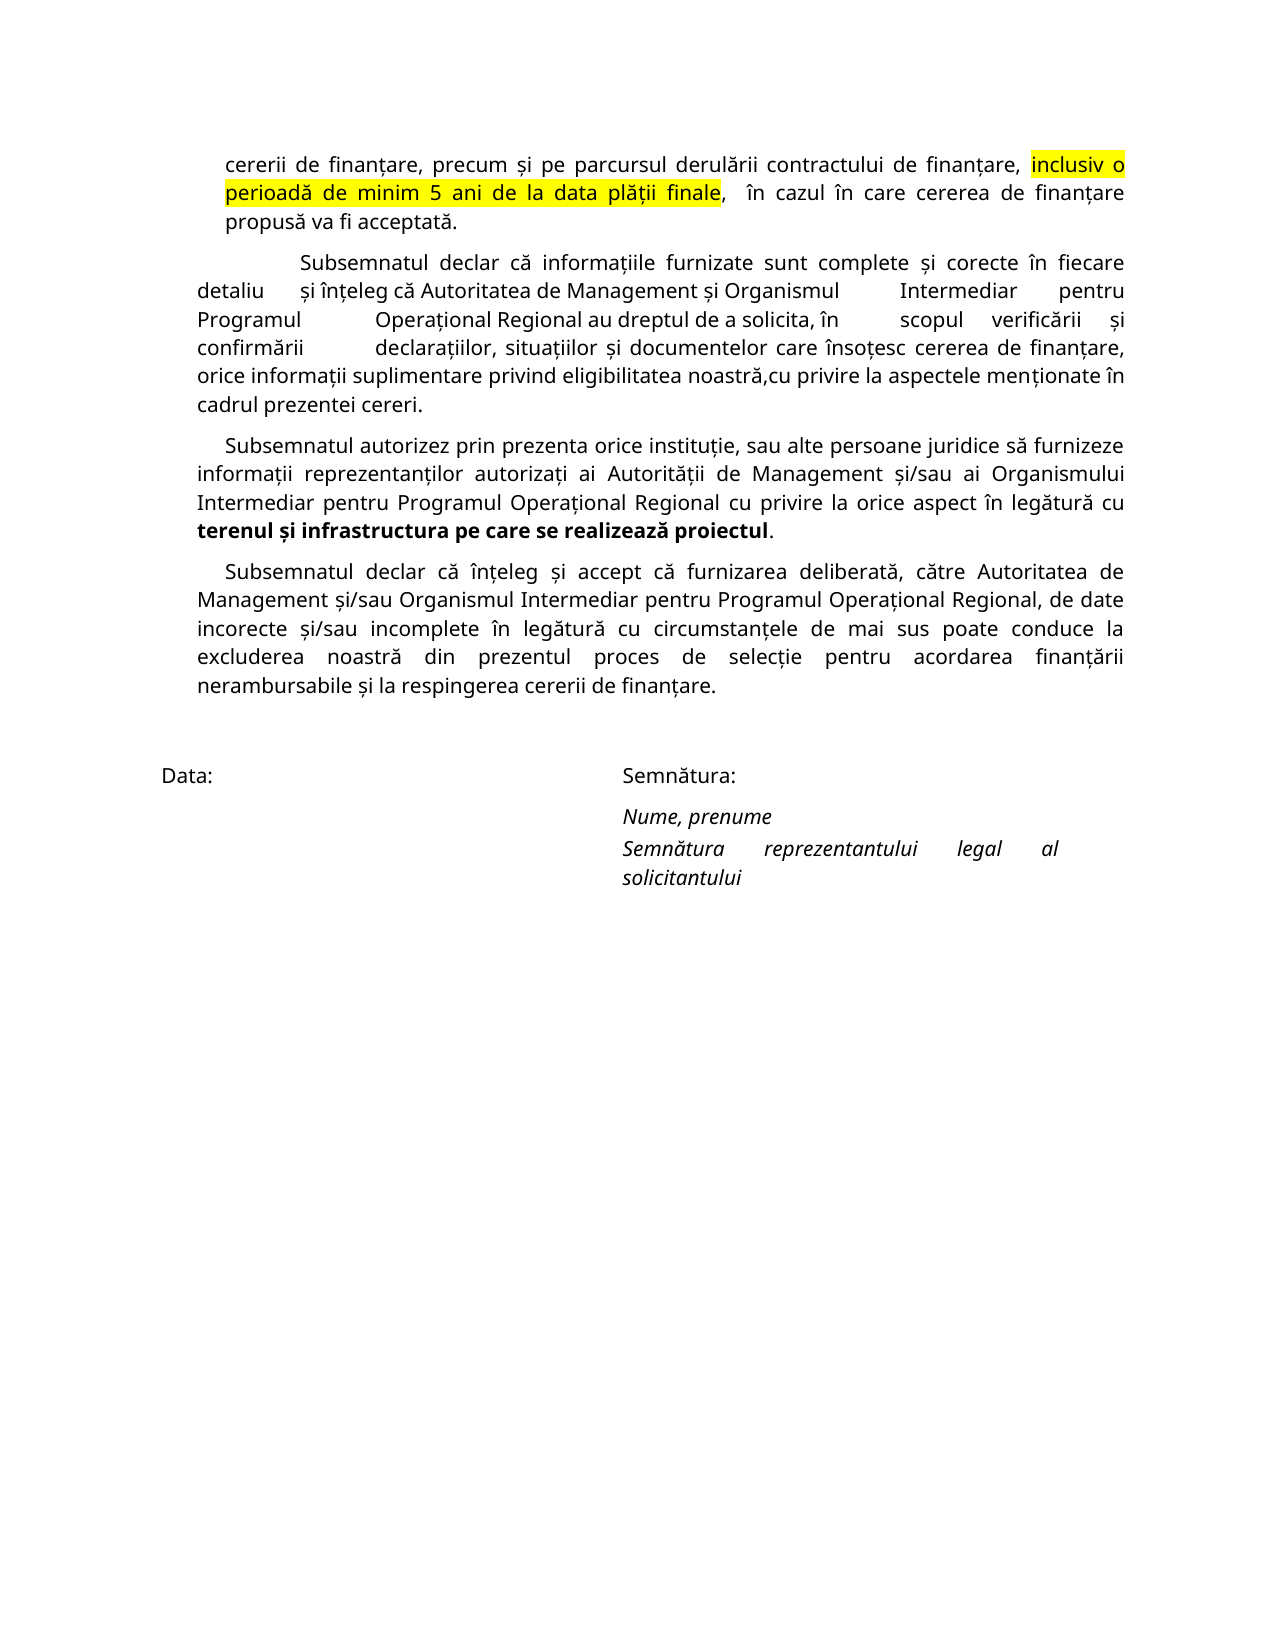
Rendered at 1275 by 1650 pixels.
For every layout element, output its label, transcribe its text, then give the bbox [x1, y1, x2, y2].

table_header Semnătura: Nume, prenume Semnătura reprezentantului legal al solicitantului [611, 748, 1072, 895]
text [225, 150, 1125, 235]
table_header Data: [150, 748, 611, 895]
text Subsemnatul declar că înţeleg şi accept că furnizarea deliberată, către Autoritatea de Management şi/sau Organismul Intermediar pentru Programul Operaţional Regional, de date incorecte şi/sau incomplete în legătură cu circumstanţele de mai sus poate conduce la excluderea noastră din prezentul proces de selecţie pentru acordarea finanţării nerambursabile şi la respingerea cererii de finanţare. [197, 557, 1125, 699]
text Subsemnatul autorizez prin prezenta orice instituţie, sau alte persoane juridice să furnizeze informaţii reprezentanţilor autorizaţi ai Autorităţii de Management şi/sau ai Organismului Intermediar pentru Programul Operaţional Regional cu privire la orice aspect în legătură cu terenul și infrastructura pe care se realizează proiectul. [197, 431, 1125, 545]
text Subsemnatul declar că informaţiile furnizate sunt complete şi corecte în fiecare detaliu şi înţeleg că Autoritatea de Management şi Organismul Intermediar pentru Programul Operaţional Regional au dreptul de a solicita, în scopul verificării şi confirmării declaraţiilor, situaţiilor şi documentelor care însoţesc cererea de finanţare, orice informaţii suplimentare privind eligibilitatea noastră,cu privire la aspectele menționate în cadrul prezentei cereri. [197, 248, 1125, 418]
